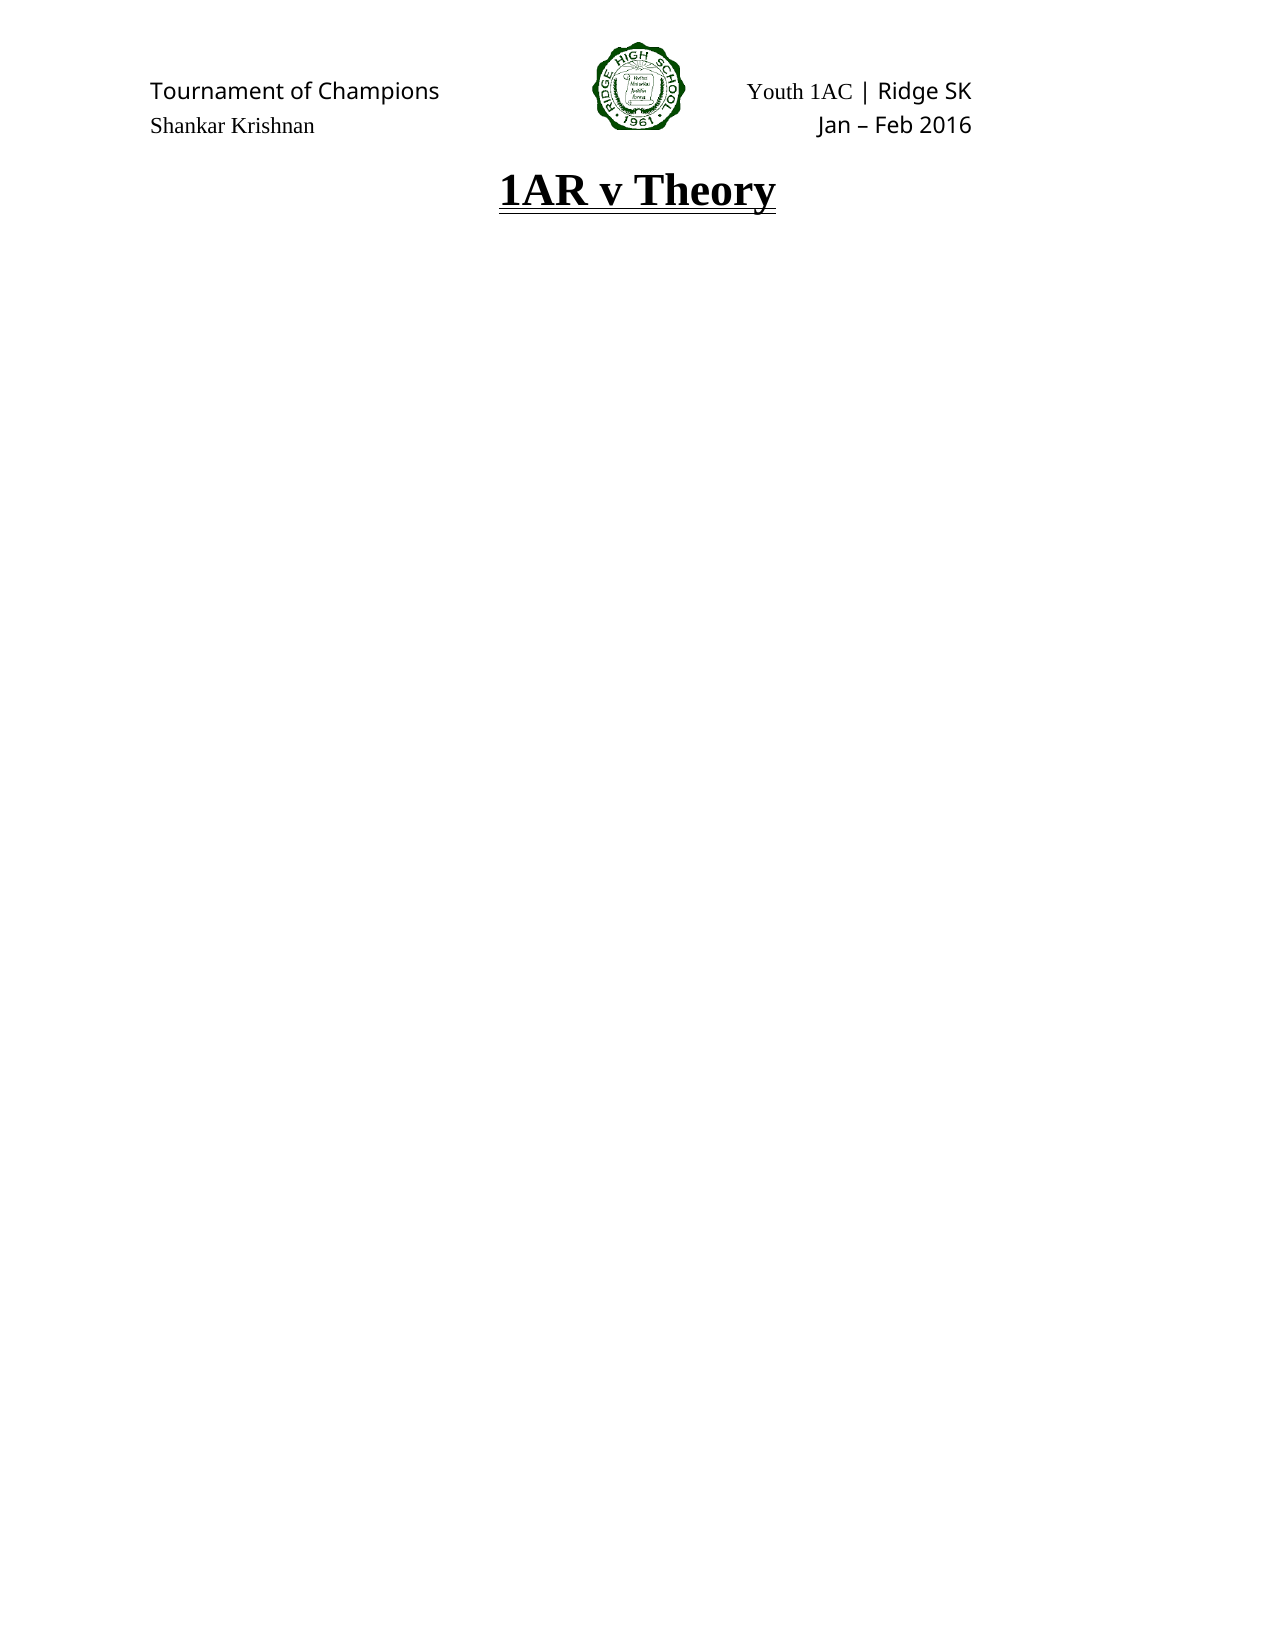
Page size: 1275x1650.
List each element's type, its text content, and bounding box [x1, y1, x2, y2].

picture [578, 42, 697, 130]
subtitle 1AR v Theory [150, 163, 1125, 216]
